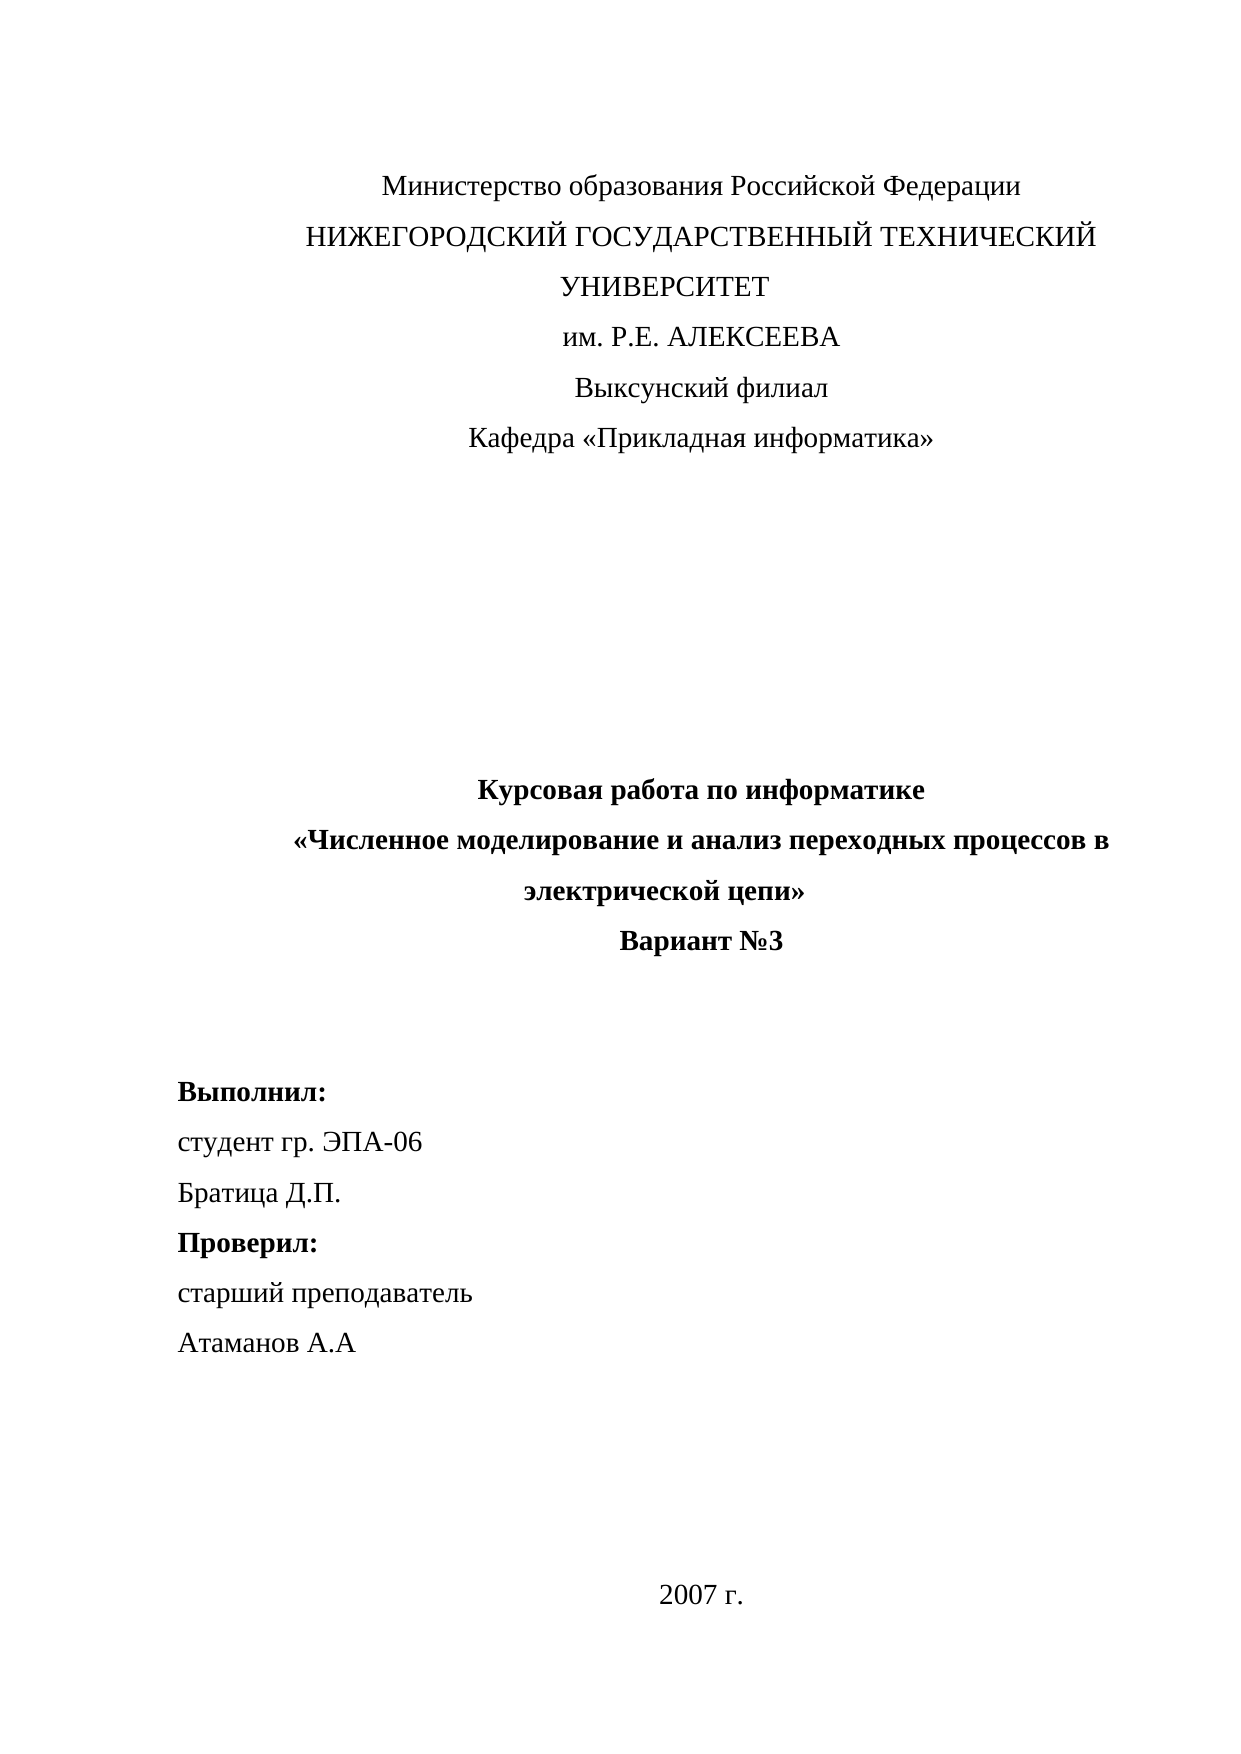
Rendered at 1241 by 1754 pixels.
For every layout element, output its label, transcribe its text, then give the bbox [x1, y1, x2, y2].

text им. Р.Е. АЛЕКСЕЕВА [177, 319, 1152, 353]
text студент гр. ЭПА-06 [177, 1124, 1152, 1158]
text старший преподаватель [177, 1275, 1152, 1309]
text Кафедра «Прикладная информатика» [177, 420, 1152, 453]
text Выполнил: [177, 1074, 1152, 1108]
text Атаманов А.А [177, 1326, 1152, 1359]
text Проверил: [177, 1225, 1152, 1258]
text Братица Д.П. [177, 1175, 1152, 1208]
text НИЖЕГОРОДСКИЙ ГОСУДАРСТВЕННЫЙ ТЕХНИЧЕСКИЙ УНИВЕРСИТЕТ [177, 219, 1152, 303]
text «Численное моделирование и анализ переходных процессов в электрической цепи» [177, 822, 1152, 906]
text Министерство образования Российской Федерации [177, 168, 1152, 202]
text . [177, 1577, 1152, 1611]
text Курсовая работа по информатике [177, 772, 1152, 806]
text Вариант №3 [177, 923, 1152, 957]
text Выксунский филиал [177, 370, 1152, 403]
